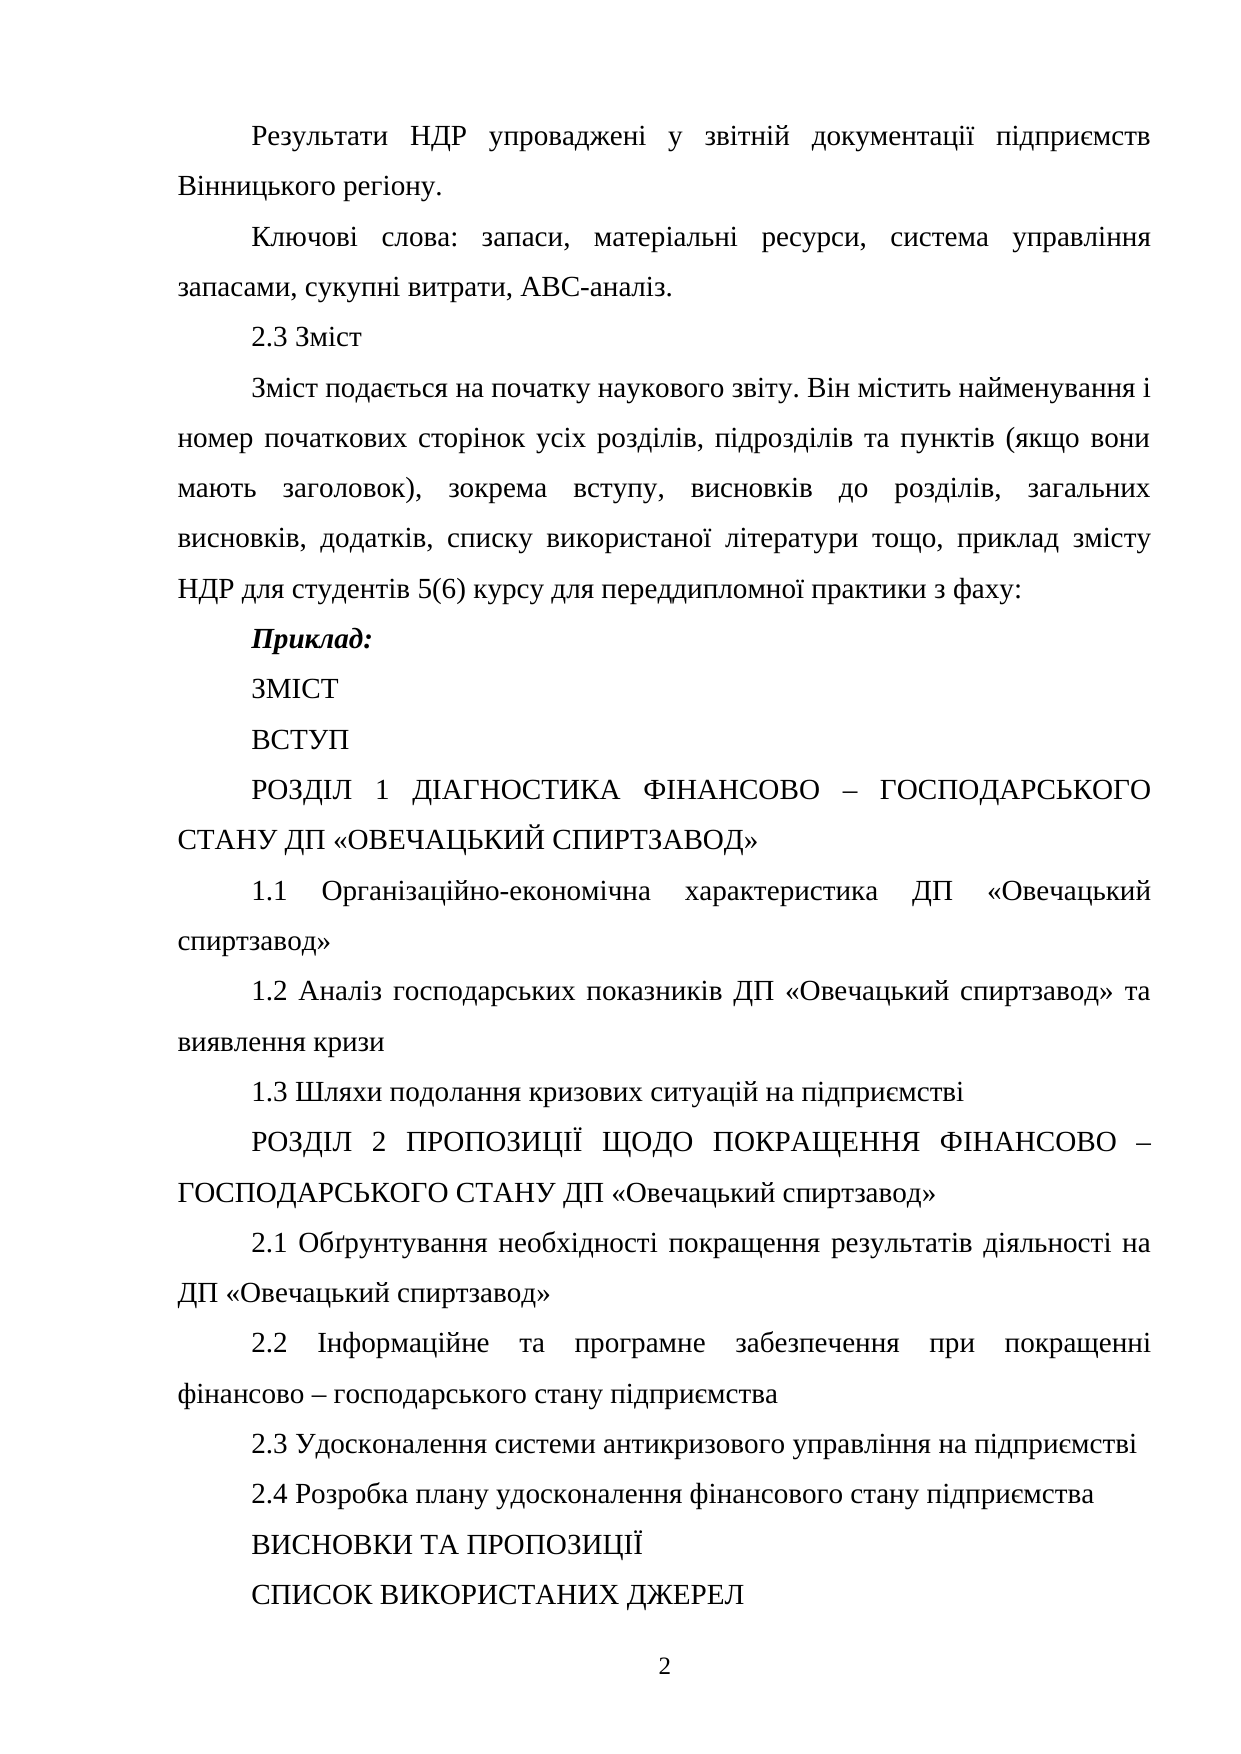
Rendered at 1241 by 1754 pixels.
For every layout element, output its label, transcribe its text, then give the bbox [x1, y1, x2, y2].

text СПИСОК ВИКОРИСТАНИХ ДЖЕРЕЛ [177, 1577, 1152, 1611]
text Ключові слова: запаси, матеріальні ресурси, система управління запасами, сукупні витрати, АВС-аналіз. [177, 219, 1152, 303]
text 1.3 Шляхи подолання кризових ситуацій на підприємстві [177, 1074, 1152, 1108]
text 2.3 Удосконалення системи антикризового управління на підприємстві [177, 1426, 1152, 1460]
text 2.2 Інформаційне та програмне забезпечення при покращенні фінансово – господарського стану підприємства [177, 1326, 1152, 1409]
text 2.1 Обґрунтування необхідності покращення результатів діяльності на ДП «Овечацький спиртзавод» [177, 1225, 1152, 1309]
text Зміст подається на початку наукового звіту. Він містить найменування і номер початкових сторінок усіх розділів, підрозділів та пунктів (якщо вони мають заголовок), зокрема вступу, висновків до розділів, загальних висновків, додатків, списку використаної літератури тощо, приклад змісту НДР для студентів 5(6) курсу для переддипломної практики з фаху: [177, 370, 1152, 604]
text ВИСНОВКИ ТА ПРОПОЗИЦІЇ [177, 1527, 1152, 1560]
text Результати НДР упроваджені у звітній документації підприємств Вінницького регіону. [177, 118, 1152, 202]
text Приклад: [177, 621, 1152, 655]
text 1.2 Аналіз господарських показників ДП «Овечацький спиртзавод» та виявлення кризи [177, 973, 1152, 1057]
text РОЗДІЛ 1 ДІАГНОСТИКА ФІНАНСОВО – ГОСПОДАРСЬКОГО СТАНУ ДП «ОВЕЧАЦЬКИЙ СПИРТЗАВОД» [177, 772, 1152, 856]
text 1.1 Організаційно-економічна характеристика ДП «Овечацький спиртзавод» [177, 873, 1152, 957]
text 2.4 Розробка плану удосконалення фінансового стану підприємства [177, 1477, 1152, 1510]
text РОЗДІЛ 2 ПРОПОЗИЦІЇ ЩОДО ПОКРАЩЕННЯ ФІНАНСОВО – ГОСПОДАРСЬКОГО СТАНУ ДП «Овечацький спиртзавод» [177, 1124, 1152, 1208]
text ЗМІСТ [177, 672, 1152, 705]
text 2.3 Зміст [177, 319, 1152, 353]
text ВСТУП [177, 722, 1152, 755]
